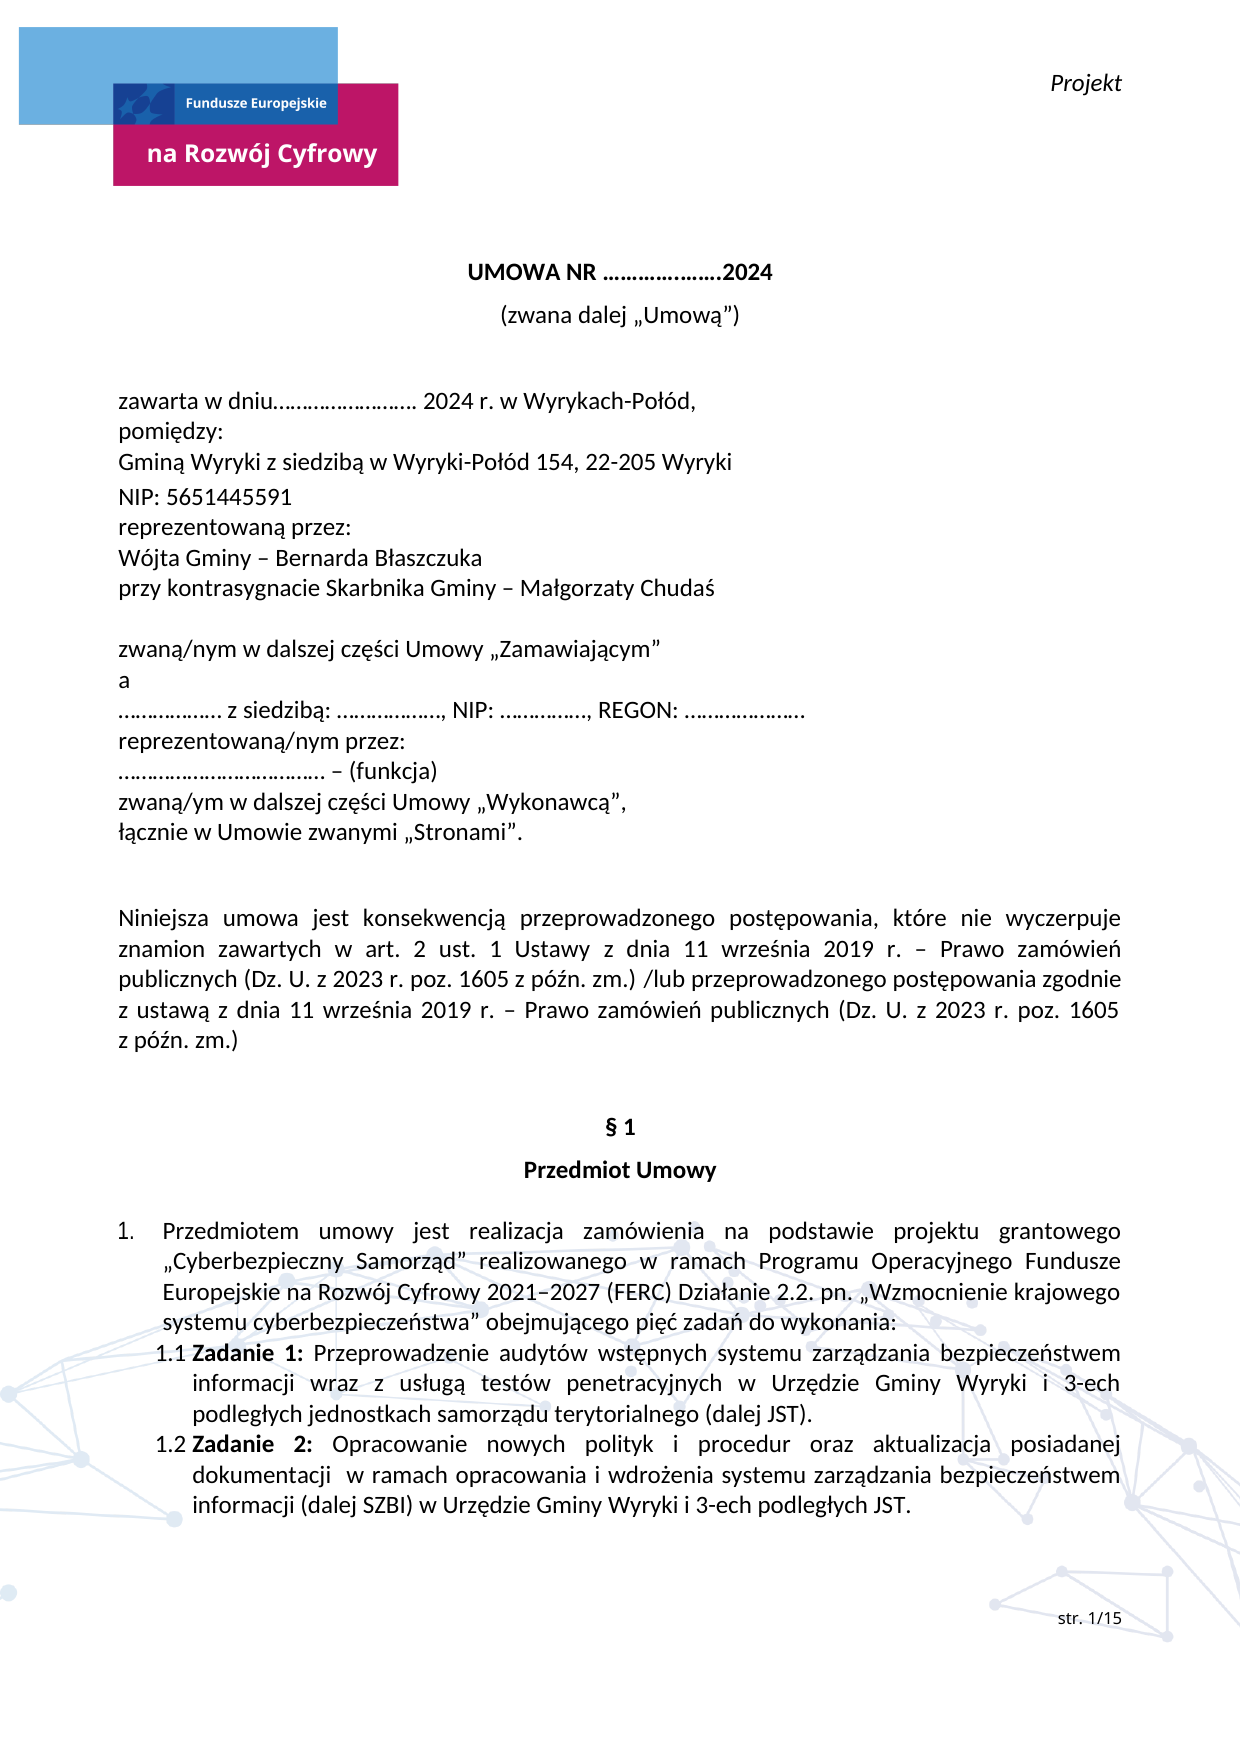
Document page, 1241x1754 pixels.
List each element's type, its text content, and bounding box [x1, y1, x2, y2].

text zwaną/ym w dalszej części Umowy „Wykonawcą”, łącznie w Umowie zwanymi „Stronami”. [118, 786, 1122, 847]
text przy kontrasygnacie Skarbnika Gminy – Małgorzaty Chudaś [118, 572, 1122, 603]
text zawarta w dniu……………………. 2024 r. w Wyrykach-Połód, [118, 385, 1122, 415]
text reprezentowaną przez: [118, 511, 1122, 542]
list Zadanie 2: Opracowanie nowych polityk i procedur oraz aktualizacja posiadanej dokumentacji w ramach opracowania i wdrożenia systemu zarządzania bezpieczeństwem informacji (dalej SZBI) w Urzędzie Gminy Wyryki i 3-ech podległych JST. [154, 1428, 1122, 1520]
picture [0, 1221, 1240, 1754]
picture [18, 27, 399, 186]
list Przedmiotem umowy jest realizacja zamówienia na podstawie projektu grantowego „Cyberbezpieczny Samorząd” realizowanego w ramach Programu Operacyjnego Fundusze Europejskie na Rozwój Cyfrowy 2021–2027 (FERC) Działanie 2.2. pn. „Wzmocnienie krajowego systemu cyberbezpieczeństwa” obejmującego pięć zadań do wykonania: [117, 1215, 1122, 1337]
text zwaną/nym w dalszej części Umowy „Zamawiającym” [118, 633, 1122, 664]
list Zadanie 1: Przeprowadzenie audytów wstępnych systemu zarządzania bezpieczeństwem informacji wraz z usługą testów penetracyjnych w Urzędzie Gminy Wyryki i 3-ech podległych jednostkach samorządu terytorialnego (dalej JST). [154, 1337, 1122, 1428]
text Niniejsza umowa jest konsekwencją przeprowadzonego postępowania, które nie wyczerpuje znamion zawartych w art. 2 ust. 1 Ustawy z dnia 11 września 2019 r. – Prawo zamówień publicznych (Dz. U. z 2023 r. poz. 1605 z późn. zm.) /lub przeprowadzonego postępowania zgodnie z ustawą z dnia 11 września 2019 r. – Prawo zamówień publicznych (Dz. U. z 2023 r. poz. 1605 z późn. zm.) [118, 903, 1122, 1055]
text reprezentowaną/nym przez: [118, 725, 1122, 756]
text Gminą Wyryki z siedzibą w Wyryki-Połód 154, 22-205 Wyryki [118, 446, 1122, 476]
text ……………………………… – (funkcja) [118, 756, 1122, 786]
text ……………… z siedzibą: ………………, NIP: ……………, REGON: ………………… [118, 694, 1122, 725]
text Przedmiot Umowy [118, 1154, 1122, 1184]
text UMOWA NR ………….…….2024 [118, 256, 1122, 286]
text (zwana dalej „Umową”) [118, 299, 1122, 329]
text NIP: 5651445591 [118, 481, 1122, 511]
text pomiędzy: [118, 415, 1122, 446]
text a [118, 664, 1122, 694]
text Wójta Gminy – Bernarda Błaszczuka [118, 542, 1122, 572]
text § 1 [118, 1111, 1122, 1141]
